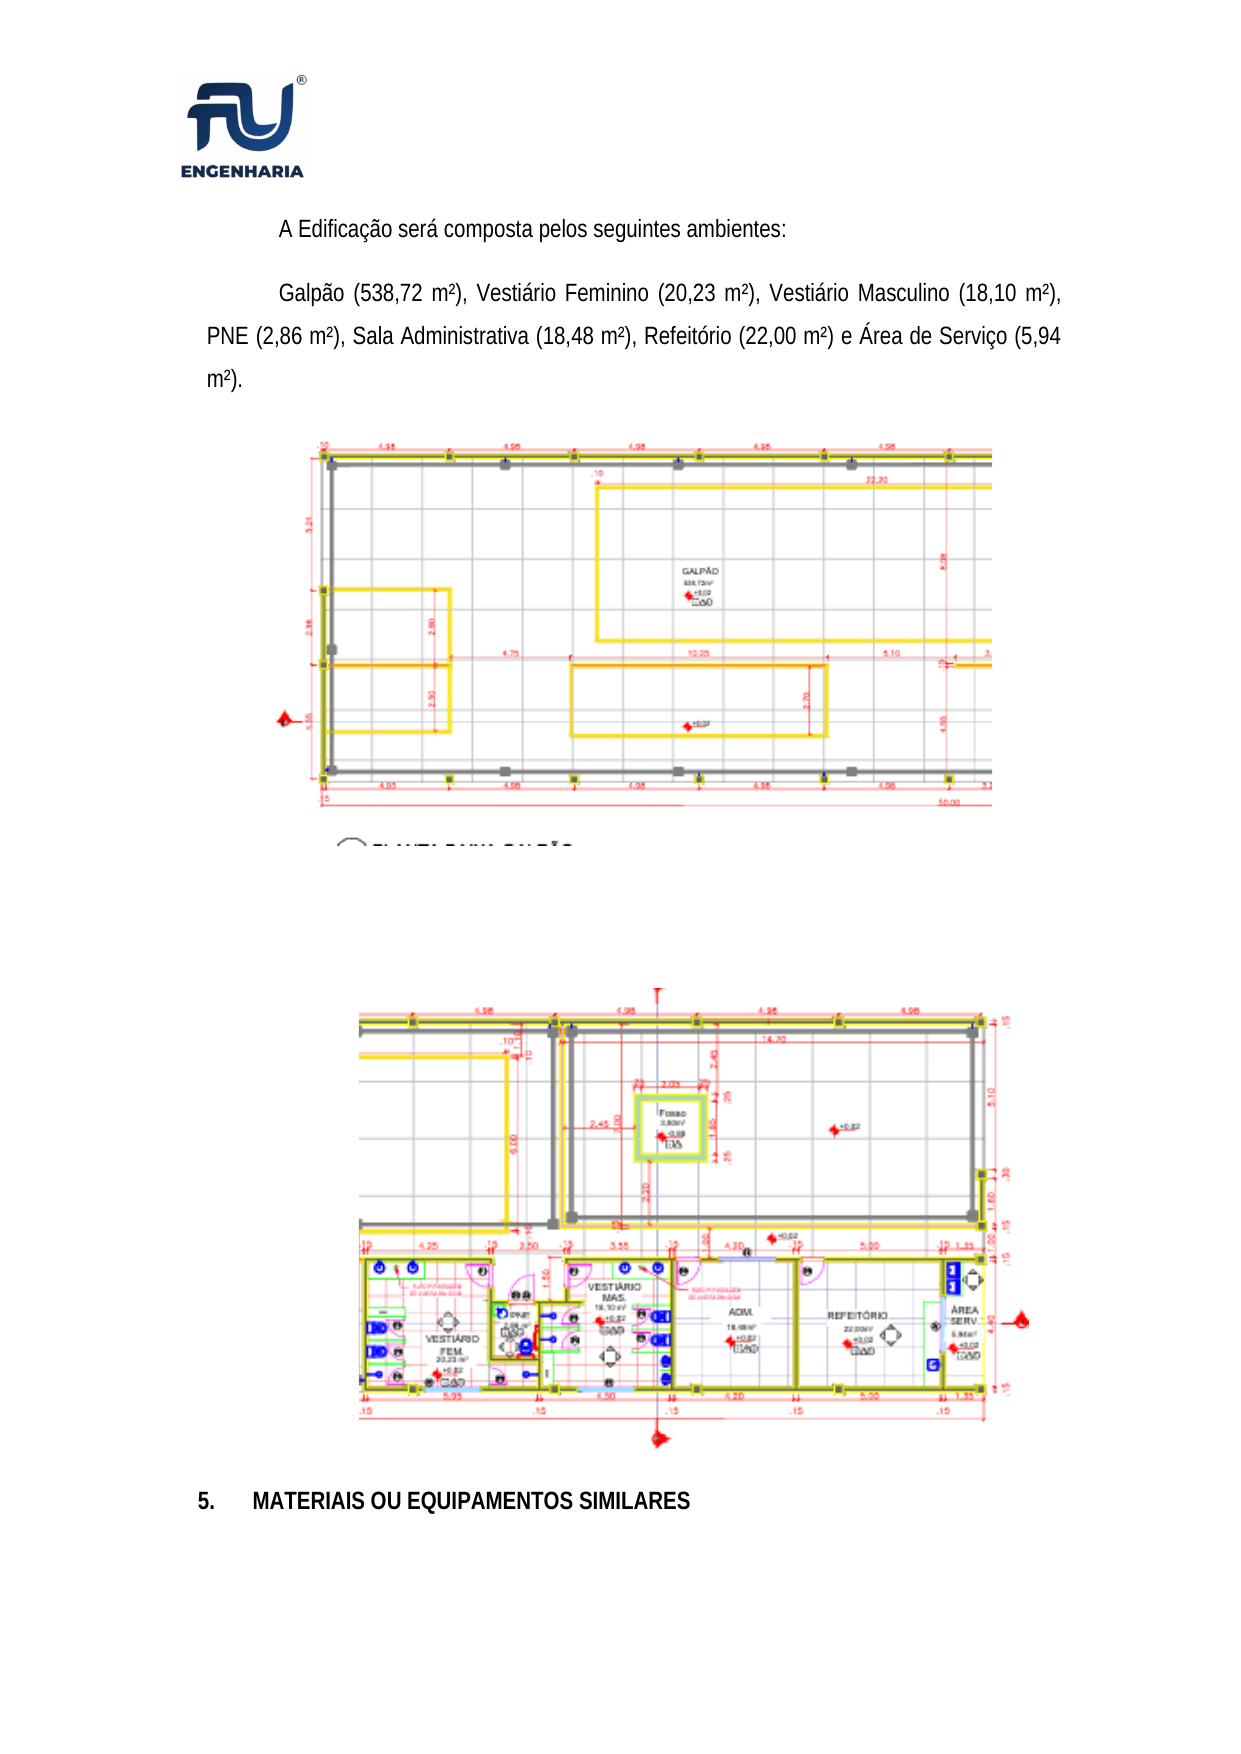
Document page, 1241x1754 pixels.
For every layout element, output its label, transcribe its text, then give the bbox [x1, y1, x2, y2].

picture [358, 988, 1029, 1472]
text A Edificação será composta pelos seguintes ambientes: [207, 214, 1063, 243]
picture [177, 73, 311, 179]
list MATERIAIS OU EQUIPAMENTOS SIMILARES [215, 1486, 1063, 1514]
picture [276, 406, 993, 846]
text Galpão (538,72 m²), Vestiário Feminino (20,23 m²), Vestiário Masculino (18,10 m²), PNE (2,86 m²), Sala Administrativa (18,48 m²), Refeitório (22,00 m²) e Área de Serviço (5,94 m²). [207, 278, 1063, 392]
